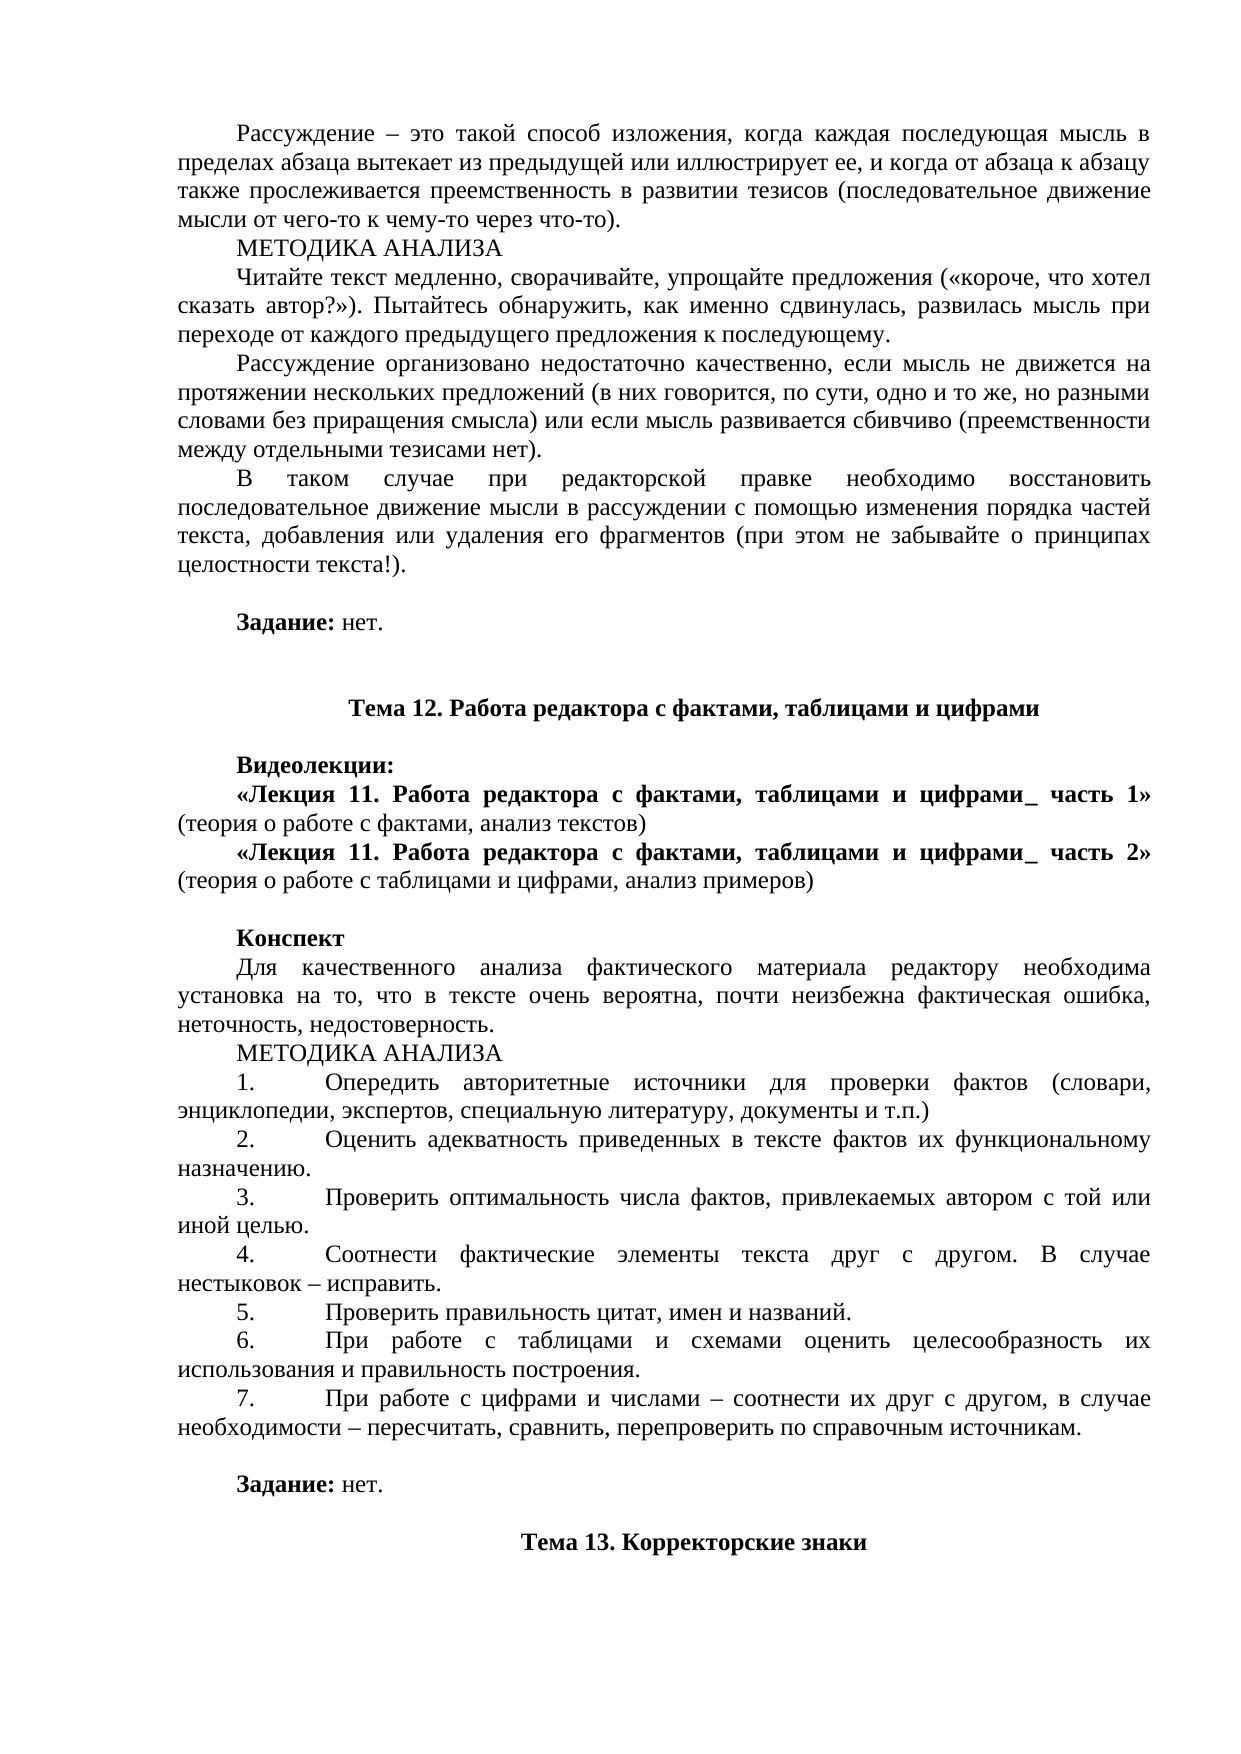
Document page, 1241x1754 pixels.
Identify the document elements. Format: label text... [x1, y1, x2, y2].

text В таком случае при редакторской правке необходимо восстановить последовательное движение мысли в рассуждении с помощью изменения порядка частей текста, добавления или удаления его фрагментов (при этом не забывайте о принципах целостности текста!). [177, 463, 1152, 578]
list Проверить правильность цитат, имен и названий. [177, 1297, 1152, 1326]
text Конспект [177, 923, 1152, 952]
text Тема 13. Корректорские знаки [177, 1527, 1152, 1556]
text «Лекция 11. Работа редактора с фактами, таблицами и цифрами_ часть 2» (теория о работе с таблицами и цифрами, анализ примеров) [177, 837, 1152, 894]
text Видеолекции: [177, 751, 1152, 779]
text Тема 12. Работа редактора с фактами, таблицами и цифрами [177, 693, 1152, 722]
list При работе с таблицами и схемами оценить целесообразность их использования и правильность построения. [177, 1326, 1152, 1383]
text МЕТОДИКА АНАЛИЗА [177, 1038, 1152, 1067]
list При работе с цифрами и числами – соотнести их друг с другом, в случае необходимости – пересчитать, сравнить, перепроверить по справочным источникам. [177, 1383, 1152, 1441]
text Для качественного анализа фактического материала редактору необходима установка на то, что в тексте очень вероятна, почти неизбежна фактическая ошибка, неточность, недостоверность. [177, 952, 1152, 1038]
text Задание: нет. [177, 607, 1152, 636]
list Оценить адекватность приведенных в тексте фактов их функциональному назначению. [177, 1124, 1152, 1182]
text Рассуждение организовано недостаточно качественно, если мысль не движется на протяжении нескольких предложений (в них говорится, по сути, одно и то же, но разными словами без приращения смысла) или если мысль развивается сбивчиво (преемственности между отдельными тезисами нет). [177, 348, 1152, 463]
text «Лекция 11. Работа редактора с фактами, таблицами и цифрами_ часть 1» (теория о работе с фактами, анализ текстов) [177, 779, 1152, 837]
list Проверить оптимальность числа фактов, привлекаемых автором с той или иной целью. [177, 1182, 1152, 1239]
text МЕТОДИКА АНАЛИЗА [177, 233, 1152, 262]
list Соотнести фактические элементы текста друг с другом. В случае нестыковок – исправить. [177, 1239, 1152, 1297]
text Читайте текст медленно, сворачивайте, упрощайте предложения («короче, что хотел сказать автор?»). Пытайтесь обнаружить, как именно сдвинулась, развилась мысль при переходе от каждого предыдущего предложения к последующему. [177, 262, 1152, 348]
list Опередить авторитетные источники для проверки фактов (словари, энциклопедии, экспертов, специальную литературу, документы и т.п.) [177, 1067, 1152, 1124]
text Рассуждение – это такой способ изложения, когда каждая последующая мысль в пределах абзаца вытекает из предыдущей или иллюстрирует ее, и когда от абзаца к абзацу также прослеживается преемственность в развитии тезисов (последовательное движение мысли от чего-то к чему-то через что-то). [177, 118, 1152, 233]
text Задание: нет. [177, 1469, 1152, 1498]
